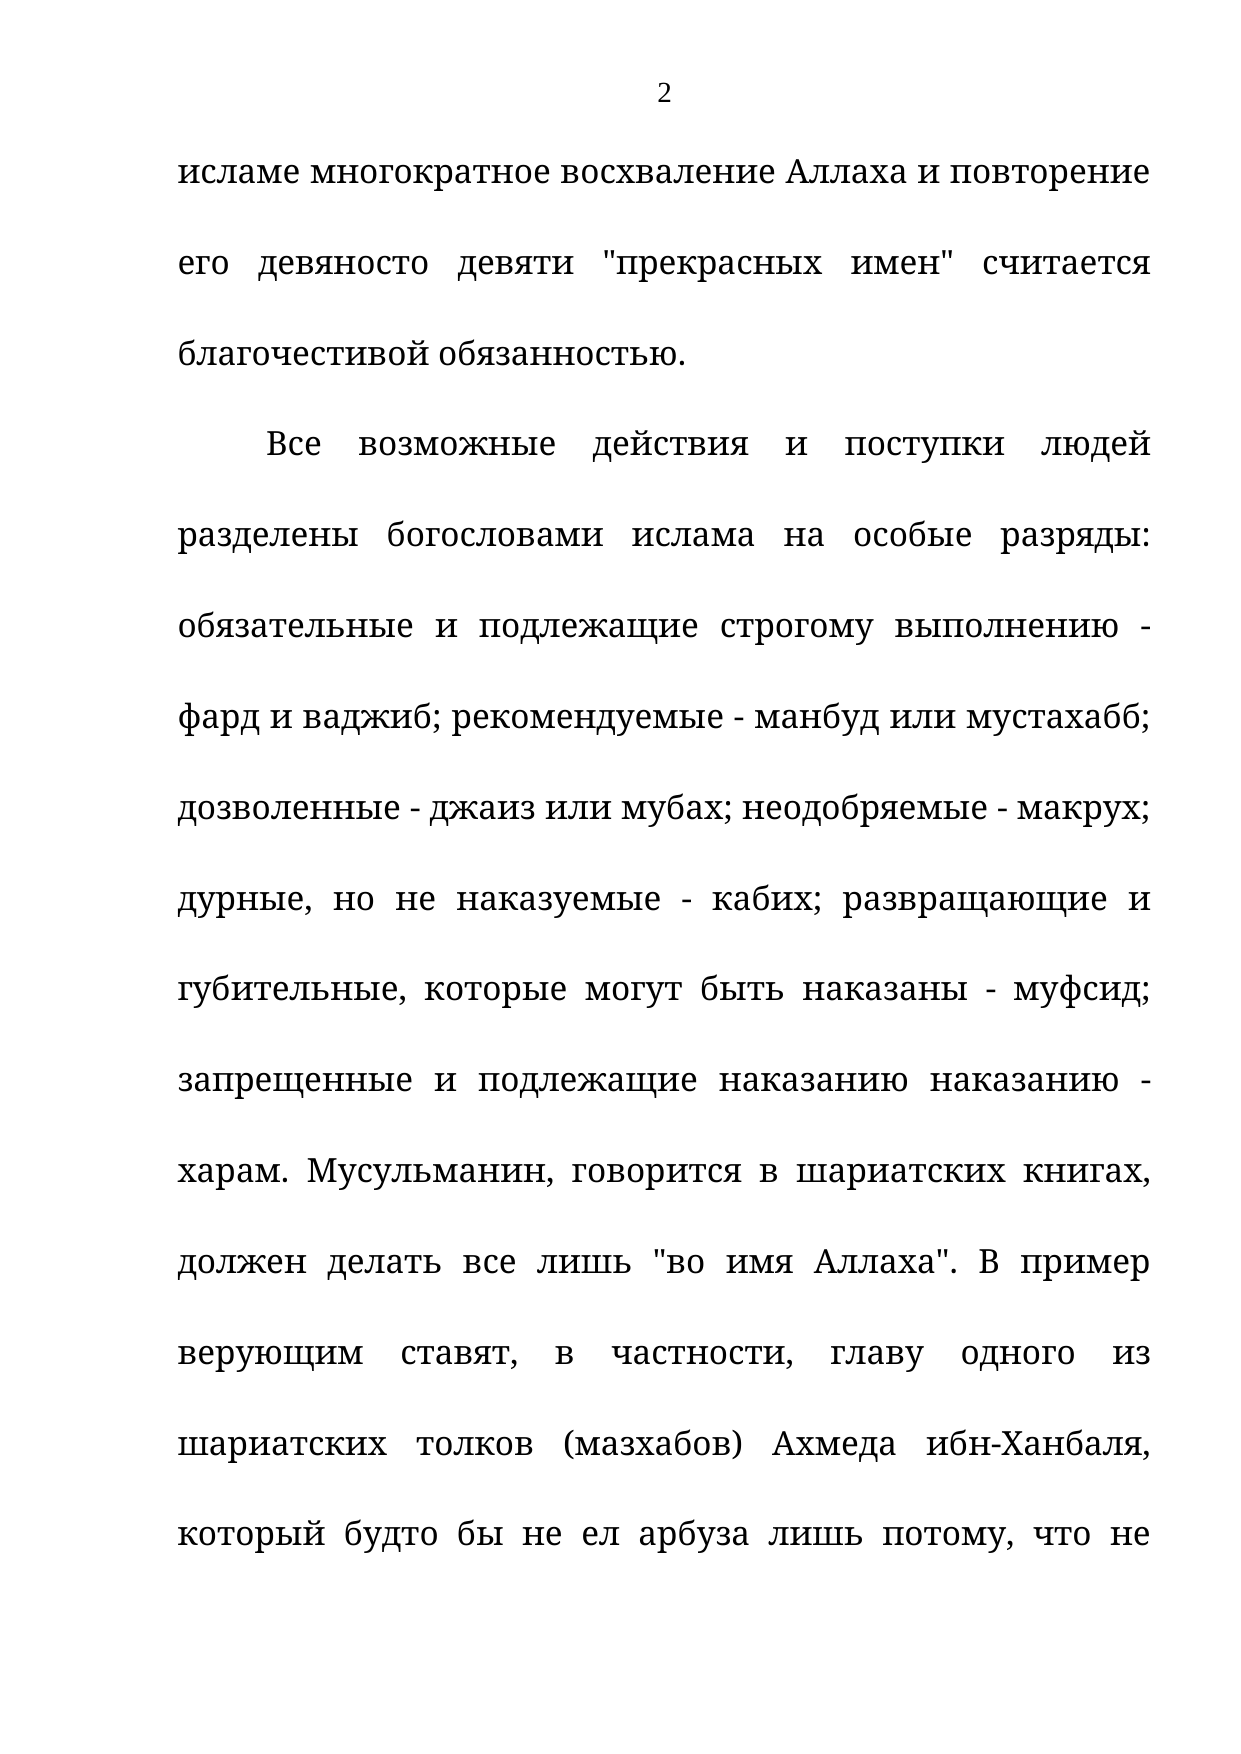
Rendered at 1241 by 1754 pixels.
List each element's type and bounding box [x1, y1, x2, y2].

text [177, 148, 1152, 375]
text [177, 420, 1152, 1556]
